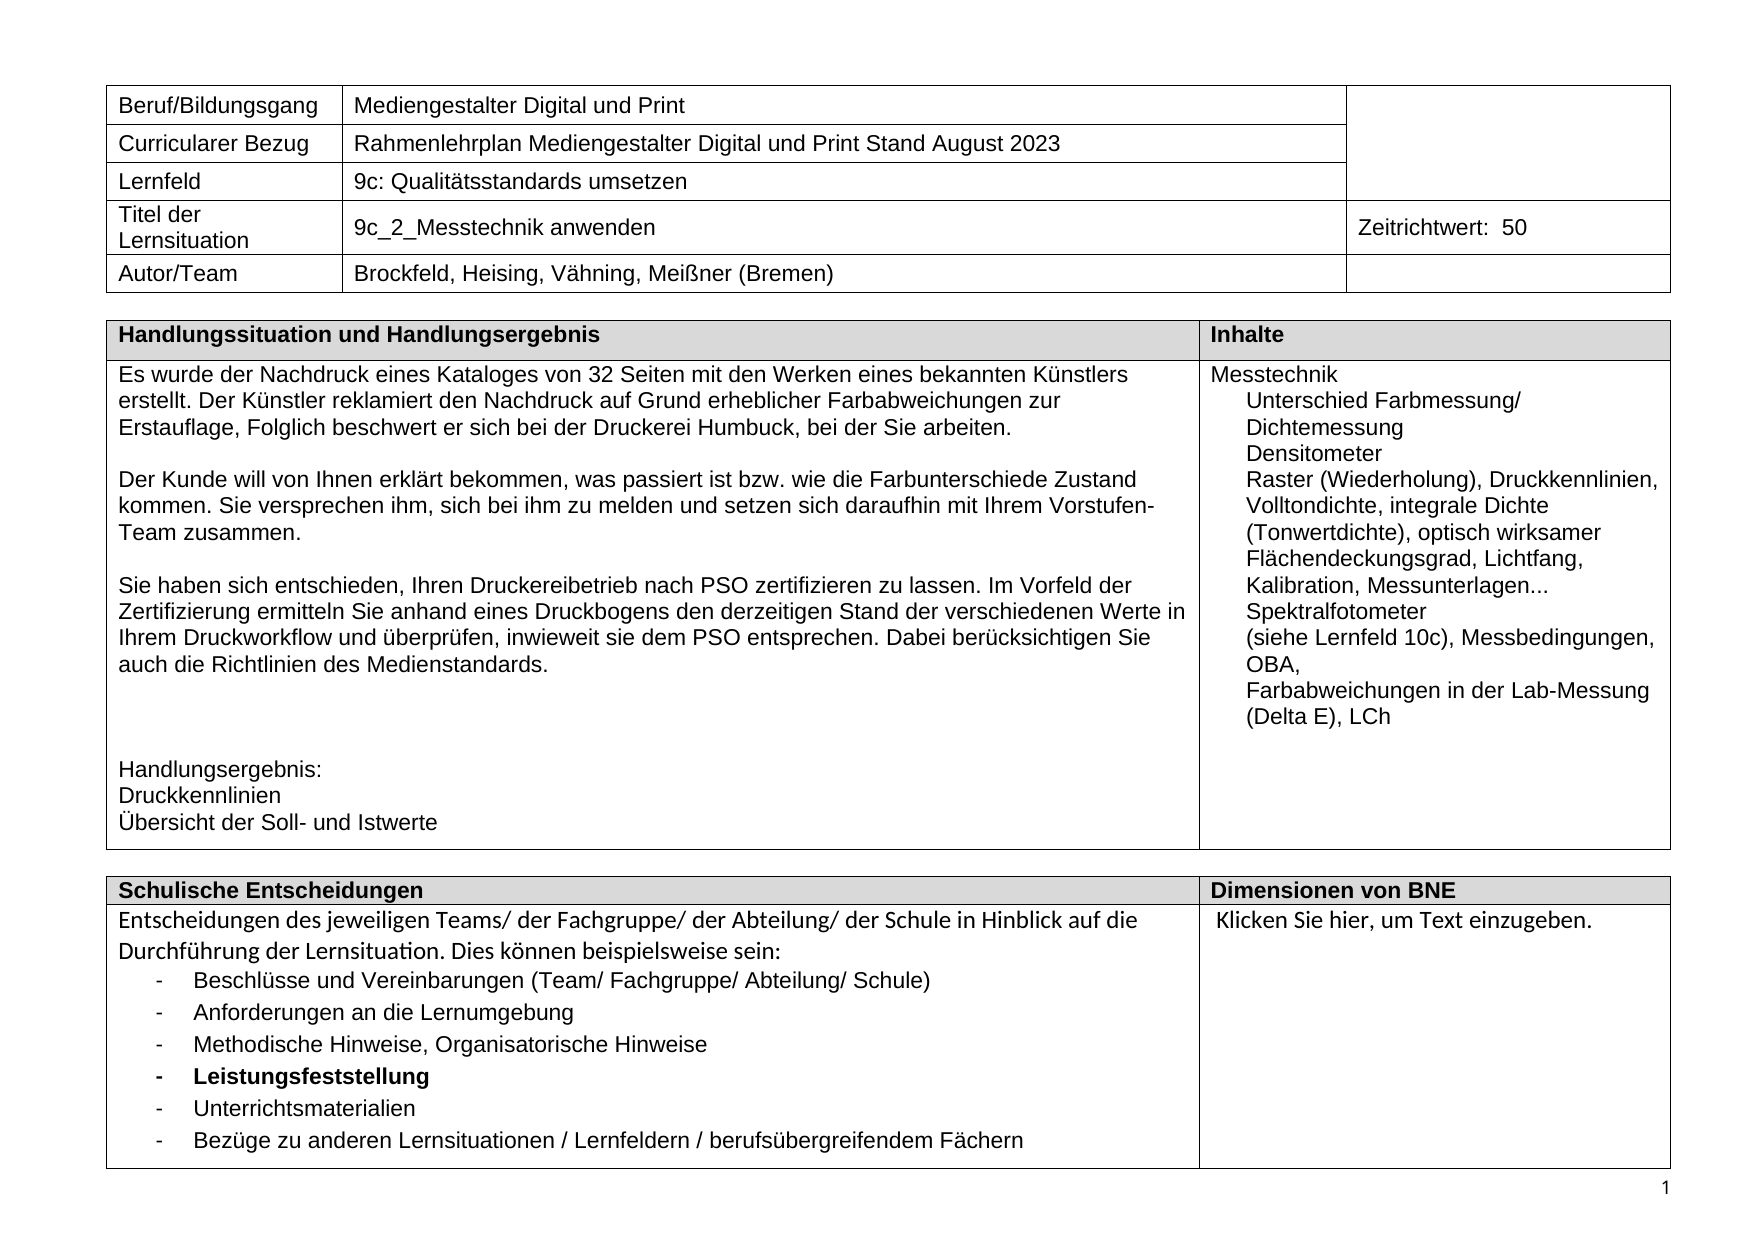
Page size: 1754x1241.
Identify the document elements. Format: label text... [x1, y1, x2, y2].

table_cell [1347, 255, 1670, 292]
table_cell 9c: Qualitätsstandards umsetzen [343, 163, 1346, 200]
table_cell Rahmenlehrplan Mediengestalter Digital und Print Stand August 2023 [343, 125, 1346, 162]
table_header Beruf/Bildungsgang [107, 86, 342, 124]
table_cell Lernfeld [107, 163, 342, 200]
table_header Handlungssituation und Handlungsergebnis [107, 321, 1199, 360]
table_header [1347, 86, 1670, 200]
table_cell Autor/Team [107, 255, 342, 292]
table_cell Brockfeld, Heising, Vähning, Meißner (Bremen) [343, 255, 1346, 292]
table_header Inhalte [1200, 321, 1670, 360]
table_header Schulische Entscheidungen [107, 877, 1199, 904]
table_cell Messtechnik Unterschied Farbmessung/ Dichtemessung Densitometer Raster (Wiederholung), Druckkennlinien, Volltondichte, integrale Dichte (Tonwertdichte), optisch wirksamer Flächendeckungsgrad, Lichtfang, Kalibration, Messunterlagen... Spektralfotometer (siehe Lernfeld 10c), Messbedingungen, OBA, Farbabweichungen in der Lab-Messung (Delta E), LCh [1200, 361, 1670, 849]
table_cell Es wurde der Nachdruck eines Kataloges von 32 Seiten mit den Werken eines bekannten Künstlers erstellt. Der Künstler reklamiert den Nachdruck auf Grund erheblicher Farbabweichungen zur Erstauflage, Folglich beschwert er sich bei der Druckerei Humbuck, bei der Sie arbeiten. Der Kunde will von Ihnen erklärt bekommen, was passiert ist bzw. wie die Farbunterschiede Zustand kommen. Sie versprechen ihm, sich bei ihm zu melden und setzen sich daraufhin mit Ihrem Vorstufen-Team zusammen. Sie haben sich entschieden, Ihren Druckereibetrieb nach PSO zertifizieren zu lassen. Im Vorfeld der Zertifizierung ermitteln Sie anhand eines Druckbogens den derzeitigen Stand der verschiedenen Werte in Ihrem Druckworkflow und überprüfen, inwieweit sie dem PSO entsprechen. Dabei berücksichtigen Sie auch die Richtlinien des Medienstandards. Handlungsergebnis: Druckkennlinien Übersicht der Soll- und Istwerte [107, 361, 1199, 849]
table_cell Curricularer Bezug [107, 125, 342, 162]
table_header Mediengestalter Digital und Print [343, 86, 1346, 124]
table_cell Zeitrichtwert: 50 [1347, 201, 1670, 254]
table_cell Titel der Lernsituation [107, 201, 342, 254]
table_header Dimensionen von BNE [1200, 877, 1670, 904]
table_cell 9c_2_Messtechnik anwenden [343, 201, 1346, 254]
